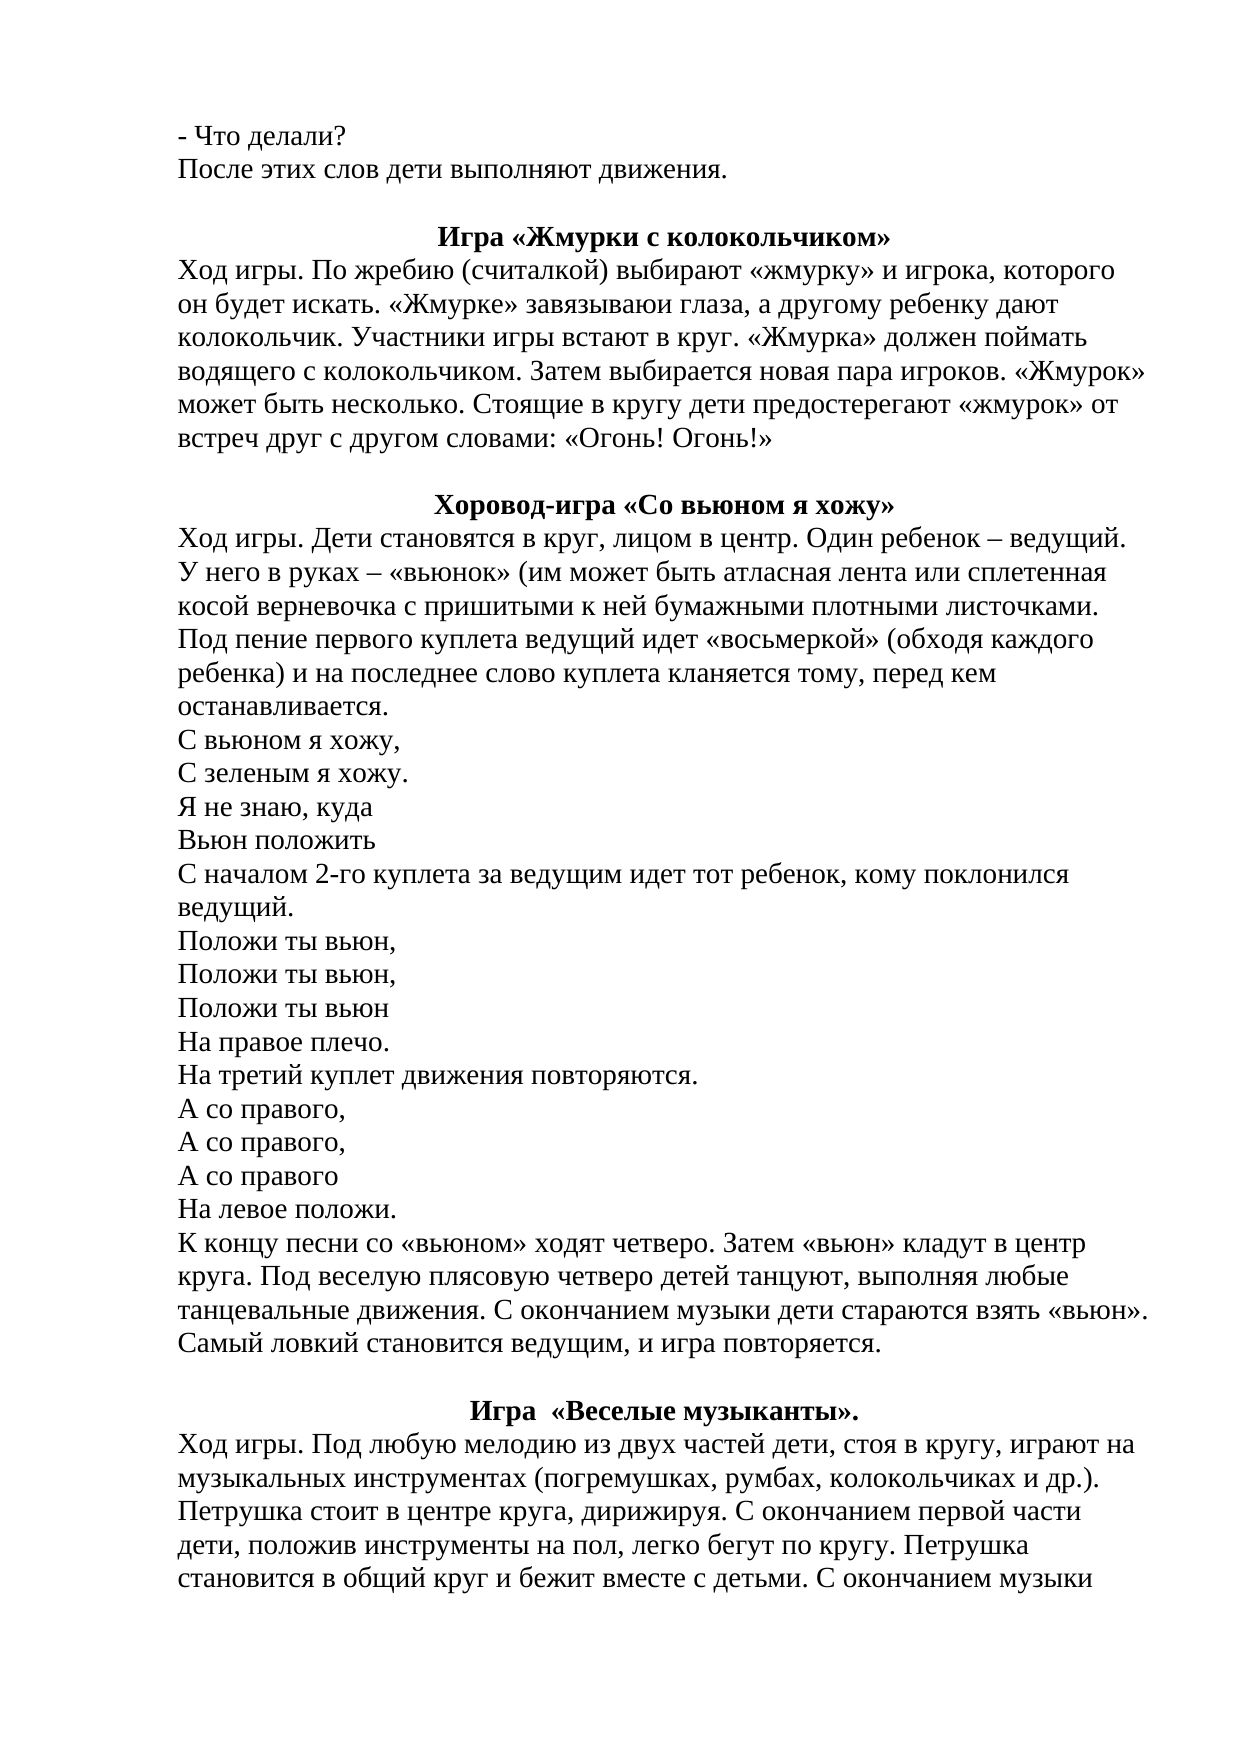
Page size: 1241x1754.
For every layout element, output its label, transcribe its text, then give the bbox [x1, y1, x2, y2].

text С зеленым я хожу. [177, 755, 1152, 789]
text А со правого, [177, 1091, 1152, 1124]
text Ход игры. Дети становятся в круг, лицом в центр. Один ребенок – ведущий. У него в руках – «вьюнок» (им может быть атласная лента или сплетенная косой верневочка с пришитыми к ней бумажными плотными листочками. Под пение первого куплета ведущий идет «восьмеркой» (обходя каждого ребенка) и на последнее слово куплета кланяется тому, перед кем останавливается. [177, 521, 1152, 722]
text Ход игры. По жребию (считалкой) выбирают «жмурку» и игрока, которого он будет искать. «Жмурке» завязываюи глаза, а другому ребенку дают колокольчик. Участники игры встают в круг. «Жмурка» должен поймать водящего с колокольчиком. Затем выбирается новая пара игроков. «Жмурок» может быть несколько. Стоящие в кругу дети предостерегают «жмурок» от встреч друг с другом словами: «Огонь! Огонь!» [177, 252, 1152, 453]
text Положи ты вьюн, [177, 957, 1152, 990]
text На третий куплет движения повторяются. [177, 1057, 1152, 1091]
text Положи ты вьюн [177, 990, 1152, 1024]
text Игра «Веселые музыканты». [177, 1393, 1152, 1426]
text С началом 2-го куплета за ведущим идет тот ребенок, кому поклонился ведущий. [177, 856, 1152, 923]
text Положи ты вьюн, [177, 923, 1152, 957]
text После этих слов дети выполняют движения. [177, 152, 1152, 185]
text С вьюном я хожу, [177, 722, 1152, 755]
text - Что делали? [177, 118, 1152, 152]
text А со правого, [177, 1124, 1152, 1158]
text На левое положи. [177, 1191, 1152, 1225]
text Хоровод-игра «Со вьюном я хожу» [177, 487, 1152, 521]
text На правое плечо. [177, 1024, 1152, 1057]
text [177, 1426, 1152, 1594]
text Игра «Жмурки с колокольчиком» [177, 219, 1152, 252]
text К концу песни со «вьюном» ходят четверо. Затем «вьюн» кладут в центр круга. Под веселую плясовую четверо детей танцуют, выполняя любые танцевальные движения. С окончанием музыки дети стараются взять «вьюн». Самый ловкий становится ведущим, и игра повторяется. [177, 1225, 1152, 1359]
text Я не знаю, куда [177, 789, 1152, 822]
text Вьюн положить [177, 822, 1152, 856]
text А со правого [177, 1158, 1152, 1191]
